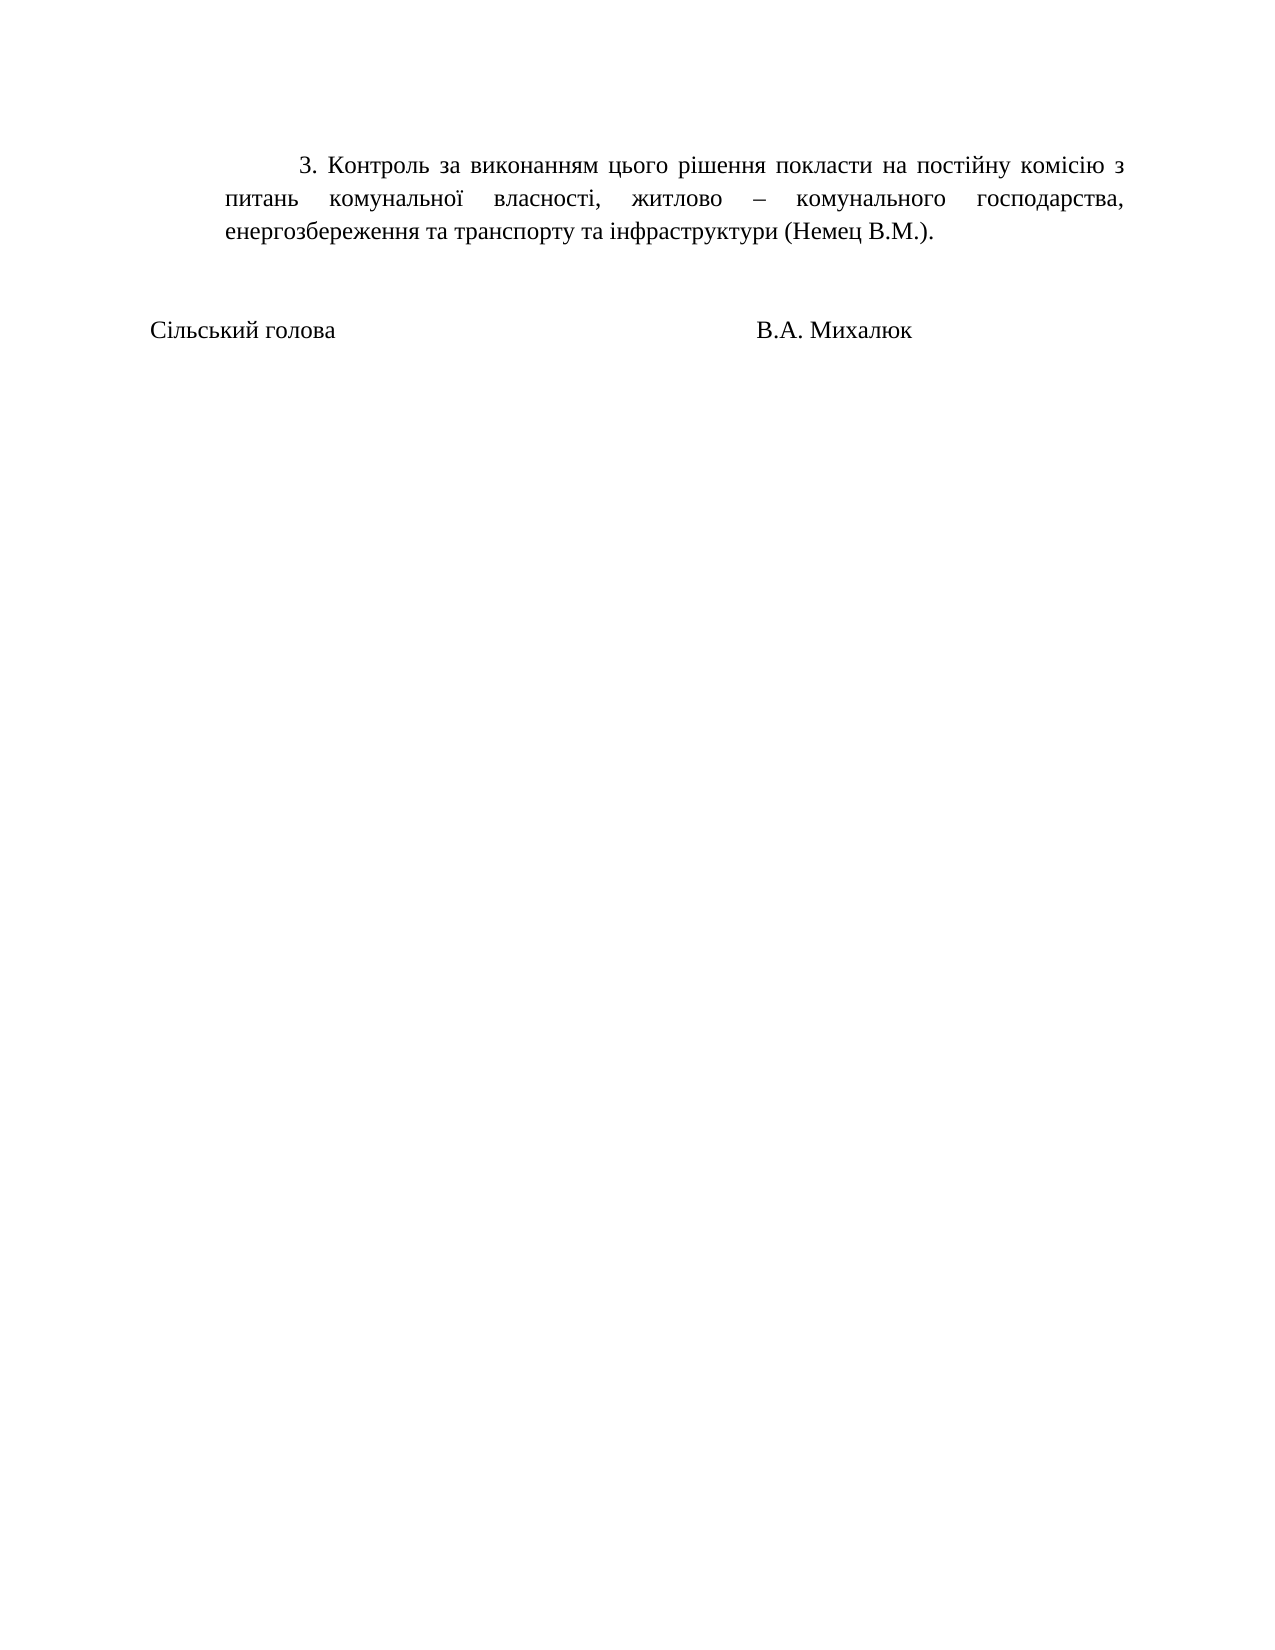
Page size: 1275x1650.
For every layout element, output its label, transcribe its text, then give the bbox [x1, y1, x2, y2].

text Сільський голова В.А. Михалюк [150, 315, 1125, 344]
text 3. Контроль за виконанням цього рішення покласти на постійну комісію з питань комунальної власності, житлово – комунального господарства, енергозбереження та транспорту та інфраструктури (Немец В.М.). [225, 150, 1125, 245]
